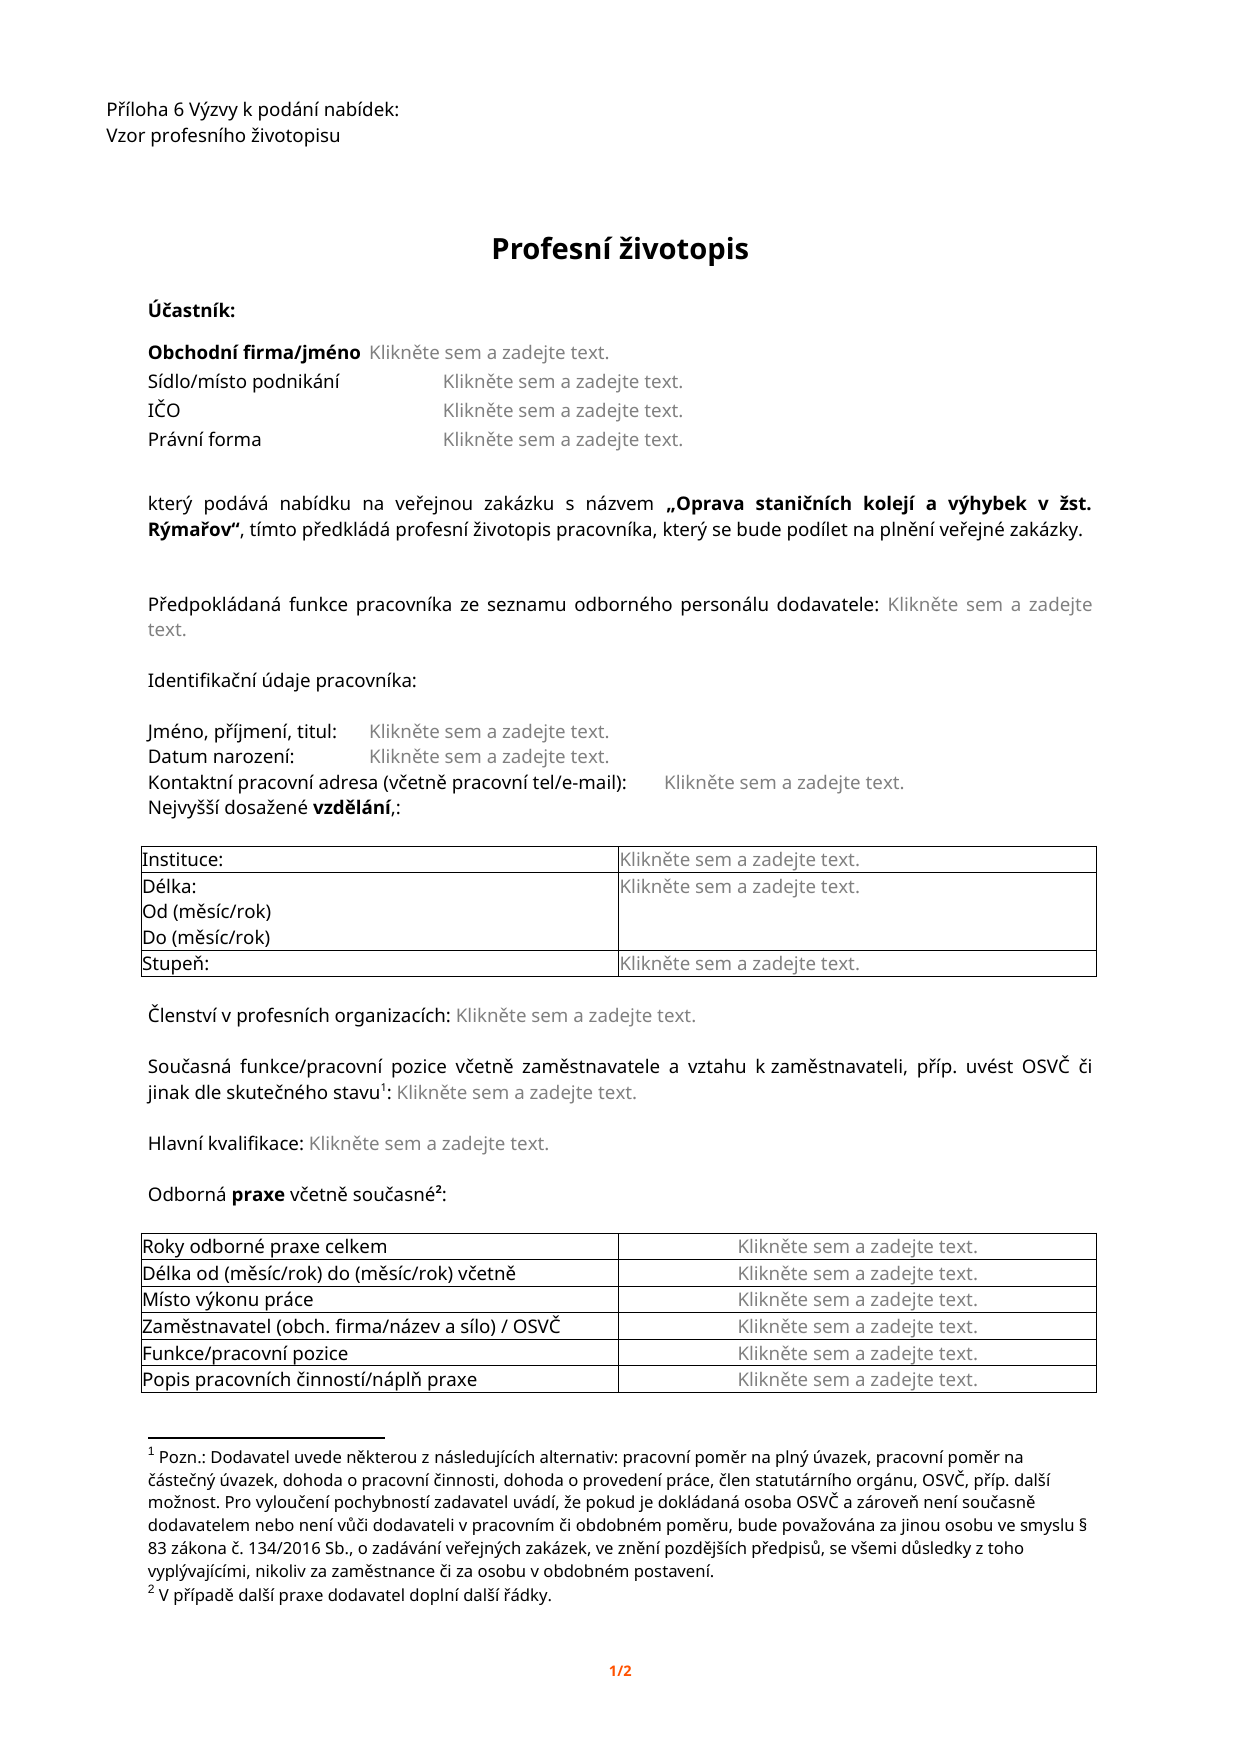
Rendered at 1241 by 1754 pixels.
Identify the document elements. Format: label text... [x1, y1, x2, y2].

table_cell Popis pracovních činností/náplň praxe [142, 1366, 618, 1392]
text Identifikační údaje pracovníka: [148, 667, 1093, 692]
table_header [619, 1234, 1096, 1259]
text Členství v profesních organizacích: [148, 1003, 1093, 1028]
text Současná funkce/pracovní pozice včetně zaměstnavatele a vztahu k zaměstnavateli, příp. uvést OSVČ či jinak dle skutečného stavu: [148, 1054, 1093, 1105]
text Účastník: [148, 293, 1093, 324]
text Právní forma [148, 423, 1093, 452]
text Kontaktní pracovní adresa (včetně pracovní tel/e-mail): [148, 769, 1093, 794]
table_cell [619, 873, 1096, 950]
text Sídlo/místo podnikání [148, 365, 1093, 394]
text Nejvyšší dosažené vzdělání,: [148, 794, 1093, 820]
text který podává nabídku na veřejnou zakázku s názvem „Oprava staničních kolejí a výhybek v žst. Rýmařov“, tímto předkládá profesní životopis pracovníka, který se bude podílet na plnění veřejné zakázky. [148, 490, 1093, 541]
table_cell [619, 1366, 1096, 1392]
table_cell Stupeň: [142, 951, 618, 976]
text Předpokládaná funkce pracovníka ze seznamu odborného personálu dodavatele: [148, 592, 1093, 642]
text Hlavní kvalifikace: [148, 1130, 1093, 1156]
table_cell [619, 1260, 1096, 1286]
table_header Roky odborné praxe celkem [142, 1234, 618, 1259]
table_cell [619, 1340, 1096, 1365]
table_cell [619, 1313, 1096, 1339]
text Datum narození: [148, 743, 1093, 769]
table_cell Délka: Od (měsíc/rok) Do (měsíc/rok) [142, 873, 618, 950]
table_cell Zaměstnavatel (obch. firma/název a sílo) / OSVČ [142, 1313, 618, 1339]
text Jméno, příjmení, titul: [148, 718, 1093, 743]
text IČO [148, 394, 1093, 423]
table_header Instituce: [142, 847, 618, 872]
table_cell [619, 1287, 1096, 1312]
table_header [619, 847, 1096, 872]
title Profesní životopis [148, 228, 1093, 268]
text Obchodní firma/jméno [148, 336, 1093, 365]
table_cell Délka od (měsíc/rok) do (měsíc/rok) včetně [142, 1260, 618, 1286]
table_cell Funkce/pracovní pozice [142, 1340, 618, 1365]
table_cell [619, 951, 1096, 976]
table_cell Místo výkonu práce [142, 1287, 618, 1312]
text Odborná praxe včetně současné: [148, 1181, 1093, 1207]
